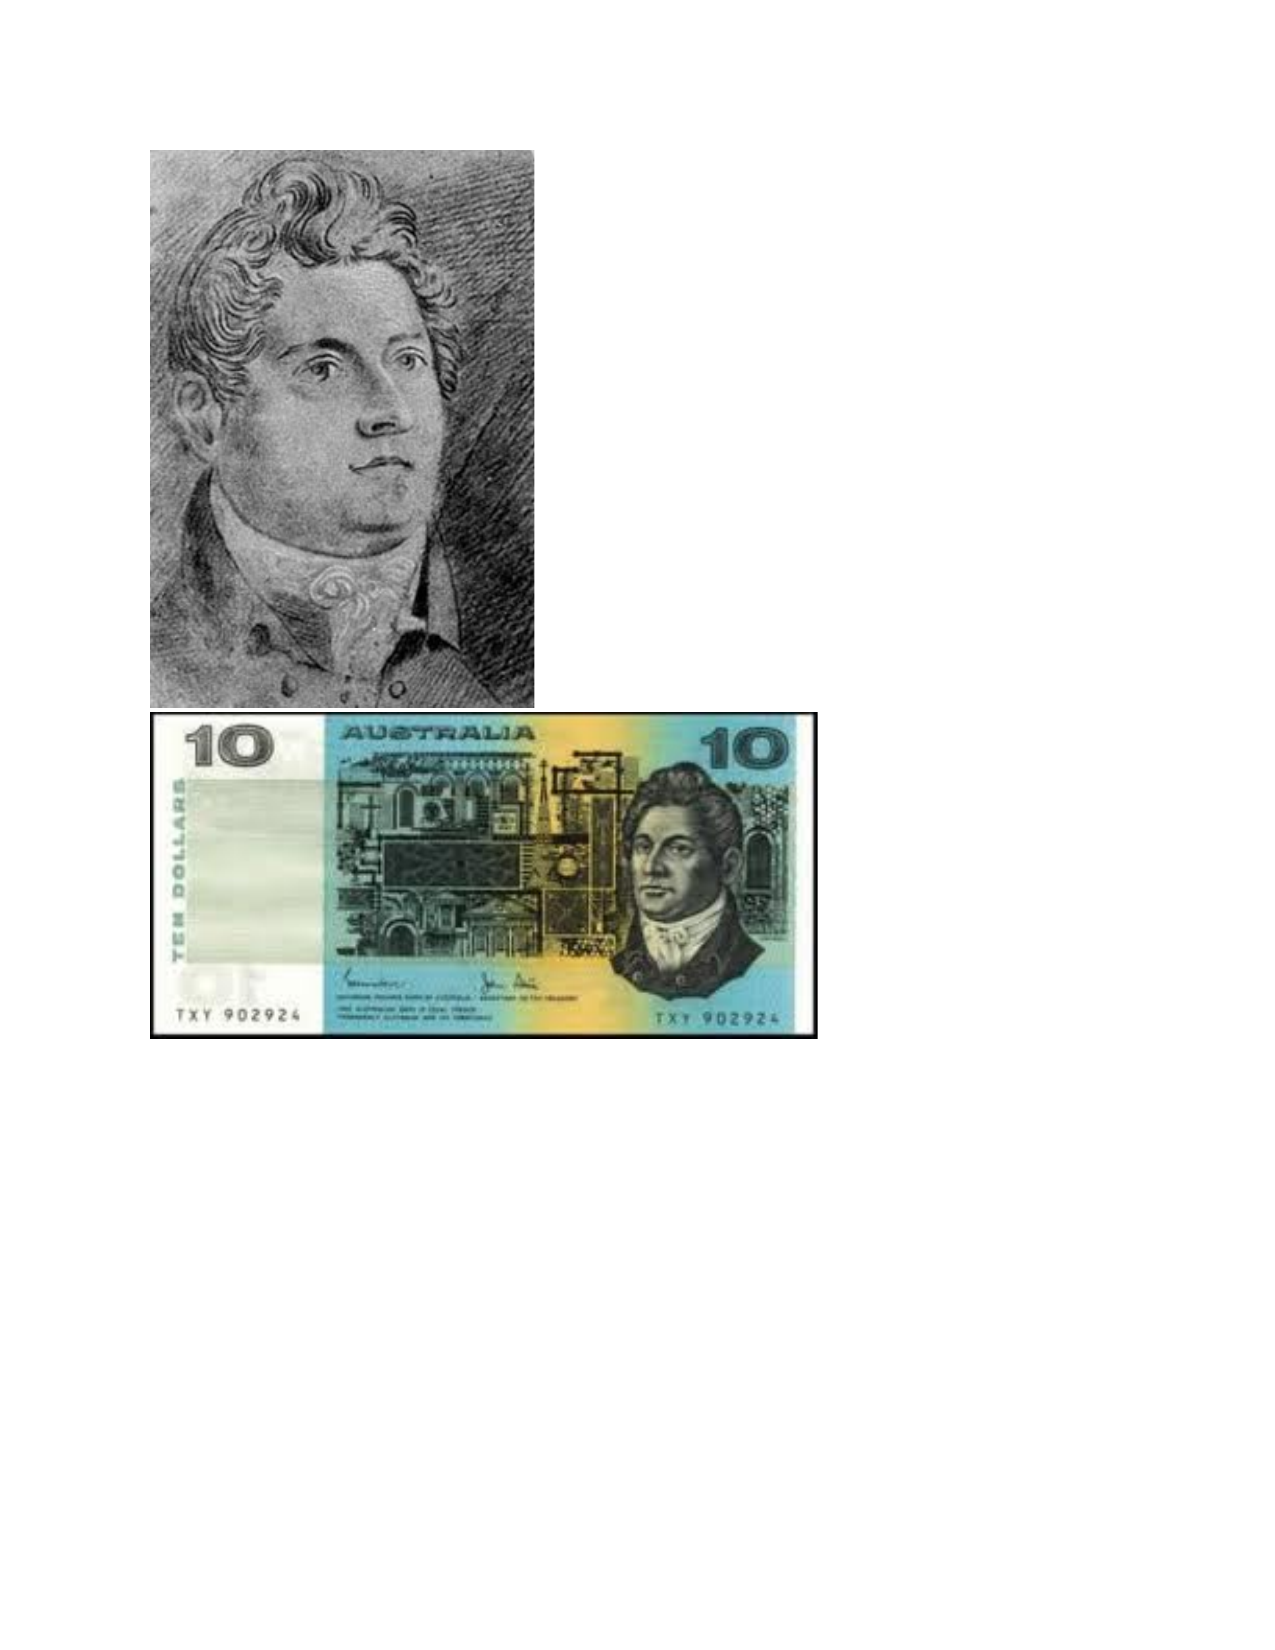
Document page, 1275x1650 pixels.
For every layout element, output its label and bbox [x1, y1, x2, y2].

picture [150, 712, 818, 1039]
picture [150, 150, 535, 708]
